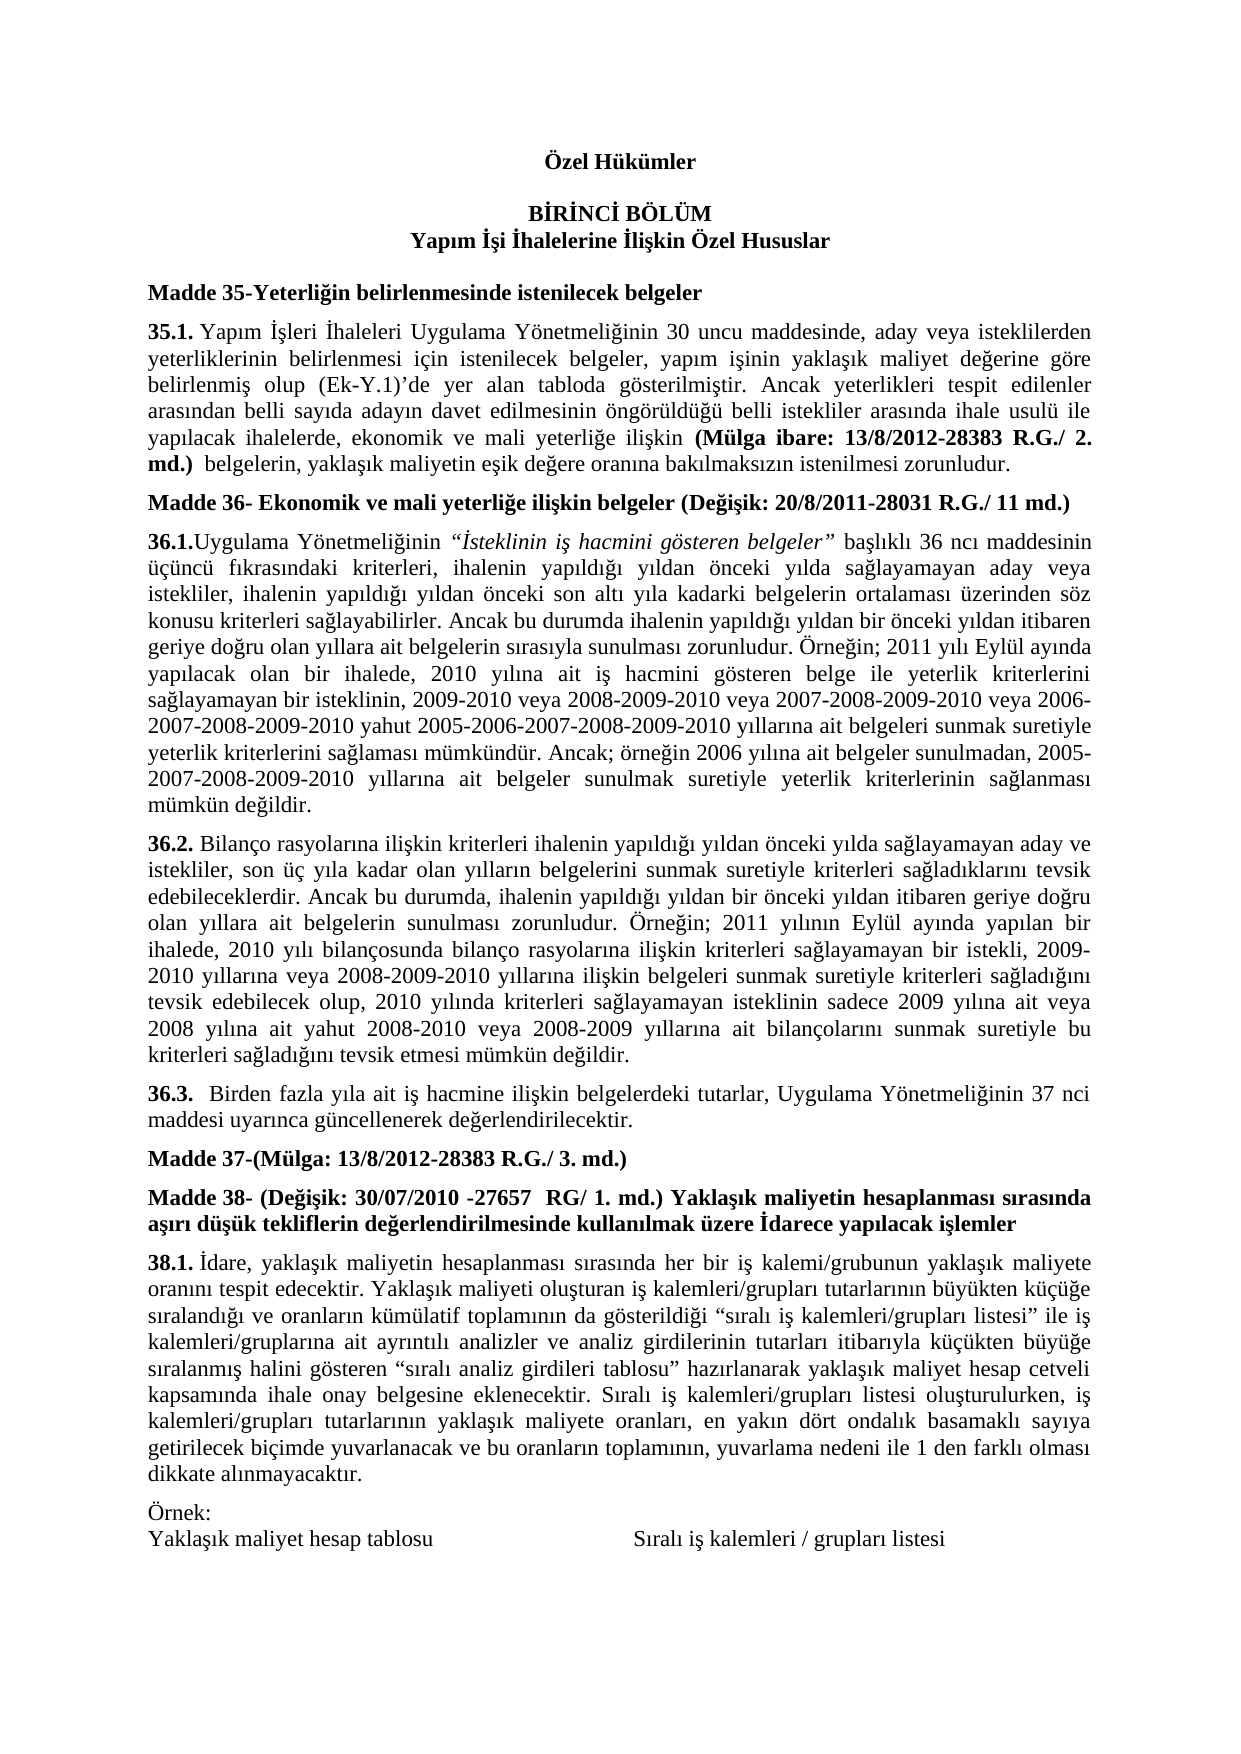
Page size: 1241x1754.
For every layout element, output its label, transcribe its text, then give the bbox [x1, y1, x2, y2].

text 38.1. İdare, yaklaşık maliyetin hesaplanması sırasında her bir iş kalemi/grubunun yaklaşık maliyete oranını tespit edecektir. Yaklaşık maliyeti oluşturan iş kalemleri/grupları tutarlarının büyükten küçüğe sıralandığı ve oranların kümülatif toplamının da gösterildiği “sıralı iş kalemleri/grupları listesi” ile iş kalemleri/gruplarına ait ayrıntılı analizler ve analiz girdilerinin tutarları itibarıyla küçükten büyüğe sıralanmış halini gösteren “sıralı analiz girdileri tablosu” hazırlanarak yaklaşık maliyet hesap cetveli kapsamında ihale onay belgesine eklenecektir. Sıralı iş kalemleri/grupları listesi oluşturulurken, iş kalemleri/grupları tutarlarının yaklaşık maliyete oranları, en yakın dört ondalık basamaklı sayıya getirilecek biçimde yuvarlanacak ve bu oranların toplamının, yuvarlama nedeni ile 1 den farklı olması dikkate alınmayacaktır. [148, 1249, 1092, 1486]
text Madde 36- Ekonomik ve mali yeterliğe ilişkin belgeler (Değişik: 20/8/2011-28031 R.G./ 11 md.) [148, 489, 1092, 515]
title Yapım İşi İhalelerine İlişkin Özel Hususlar [148, 227, 1092, 253]
text Yaklaşık maliyet hesap tablosu Sıralı iş kalemleri / grupları listesi [148, 1525, 1092, 1552]
text Madde 38- (Değişik: 30/07/2010 -27657 RG/ 1. md.) Yaklaşık maliyetin hesaplanması sırasında aşırı düşük tekliflerin değerlendirilmesinde kullanılmak üzere İdarece yapılacak işlemler [148, 1184, 1092, 1237]
text 35.1. Yapım İşleri İhaleleri Uygulama Yönetmeliğinin 30 uncu maddesinde, aday veya isteklilerden yeterliklerinin belirlenmesi için istenilecek belgeler, yapım işinin yaklaşık maliyet değerine göre belirlenmiş olup (Ek-Y.1)’de yer alan tabloda gösterilmiştir. Ancak yeterlikleri tespit edilenler arasından belli sayıda adayın davet edilmesinin öngörüldüğü belli istekliler arasında ihale usulü ile yapılacak ihalelerde, ekonomik ve mali yeterliğe ilişkin (Mülga ibare: 13/8/2012-28383 R.G./ 2. md.) belgelerin, yaklaşık maliyetin eşik değere oranına bakılmaksızın istenilmesi zorunludur. [148, 318, 1092, 476]
text 36.1.Uygulama Yönetmeliğinin “İsteklinin iş hacmini gösteren belgeler” başlıklı 36 ncı maddesinin üçüncü fıkrasındaki kriterleri, ihalenin yapıldığı yıldan önceki yılda sağlayamayan aday veya istekliler, ihalenin yapıldığı yıldan önceki son altı yıla kadarki belgelerin ortalaması üzerinden söz konusu kriterleri sağlayabilirler. Ancak bu durumda ihalenin yapıldığı yıldan bir önceki yıldan itibaren geriye doğru olan yıllara ait belgelerin sırasıyla sunulması zorunludur. Örneğin; 2011 yılı Eylül ayında yapılacak olan bir ihalede, 2010 yılına ait iş hacmini gösteren belge ile yeterlik kriterlerini sağlayamayan bir isteklinin, 2009-2010 veya 2008-2009-2010 veya 2007-2008-2009-2010 veya 2006-2007-2008-2009-2010 yahut 2005-2006-2007-2008-2009-2010 yıllarına ait belgeleri sunmak suretiyle yeterlik kriterlerini sağlaması mümkündür. Ancak; örneğin 2006 yılına ait belgeler sunulmadan, 2005-2007-2008-2009-2010 yıllarına ait belgeler sunulmak suretiyle yeterlik kriterlerinin sağlanması mümkün değildir. [148, 528, 1092, 818]
text Madde 37-(Mülga: 13/8/2012-28383 R.G./ 3. md.) [148, 1145, 1092, 1171]
title BİRİNCİ BÖLÜM [148, 200, 1092, 227]
text Özel Hükümler [148, 148, 1092, 174]
text Örnek: [148, 1499, 1092, 1525]
text 36.3. Birden fazla yıla ait iş hacmine ilişkin belgelerdeki tutarlar, Uygulama Yönetmeliğinin 37 nci maddesi uyarınca güncellenerek değerlendirilecektir. [148, 1080, 1092, 1133]
text 36.2. Bilanço rasyolarına ilişkin kriterleri ihalenin yapıldığı yıldan önceki yılda sağlayamayan aday ve istekliler, son üç yıla kadar olan yılların belgelerini sunmak suretiyle kriterleri sağladıklarını tevsik edebileceklerdir. Ancak bu durumda, ihalenin yapıldığı yıldan bir önceki yıldan itibaren geriye doğru olan yıllara ait belgelerin sunulması zorunludur. Örneğin; 2011 yılının Eylül ayında yapılan bir ihalede, 2010 yılı bilançosunda bilanço rasyolarına ilişkin kriterleri sağlayamayan bir istekli, 2009-2010 yıllarına veya 2008-2009-2010 yıllarına ilişkin belgeleri sunmak suretiyle kriterleri sağladığını tevsik edebilecek olup, 2010 yılında kriterleri sağlayamayan isteklinin sadece 2009 yılına ait veya 2008 yılına ait yahut 2008-2010 veya 2008-2009 yıllarına ait bilançolarını sunmak suretiyle bu kriterleri sağladığını tevsik etmesi mümkün değildir. [148, 830, 1092, 1067]
text Madde 35-Yeterliğin belirlenmesinde istenilecek belgeler [148, 279, 1092, 306]
